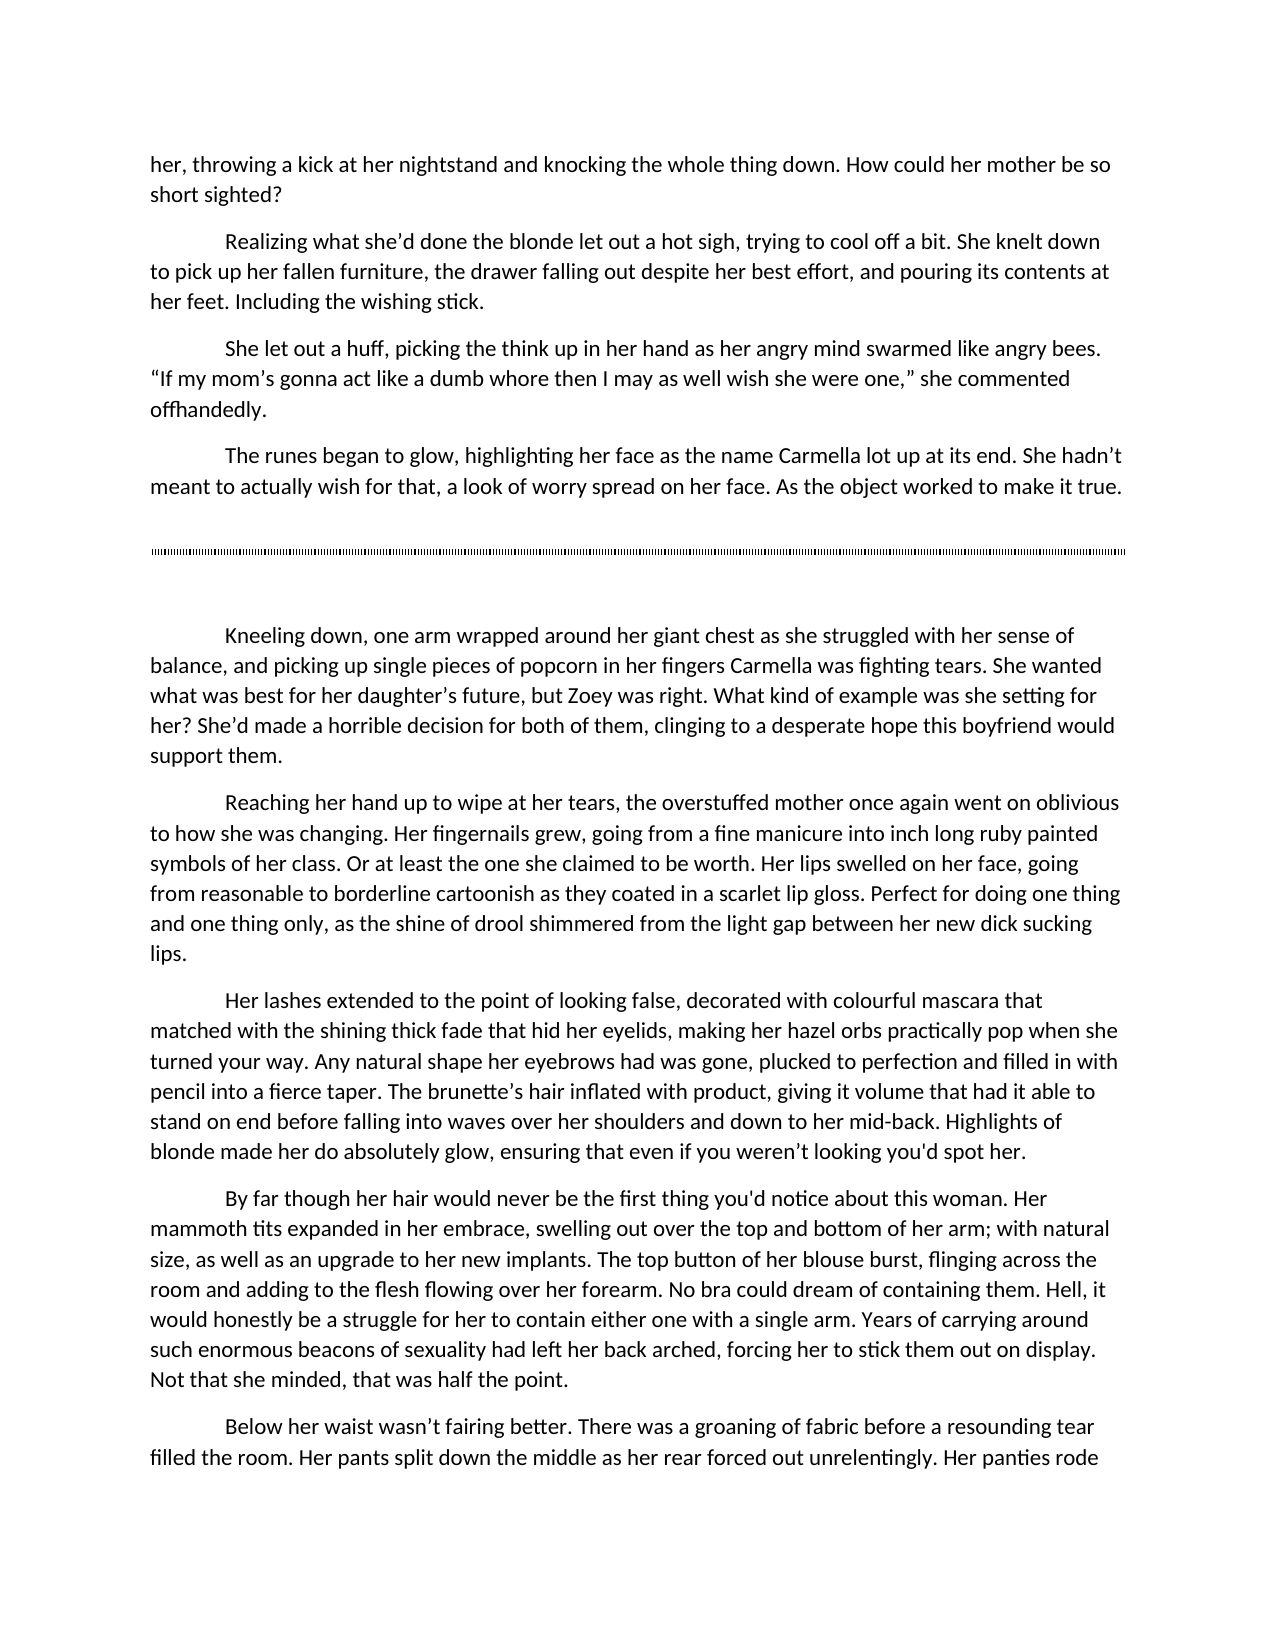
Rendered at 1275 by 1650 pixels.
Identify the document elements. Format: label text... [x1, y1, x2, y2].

text Her lashes extended to the point of looking false, decorated with colourful mascara that matched with the shining thick fade that hid her eyelids, making her hazel orbs practically pop when she turned your way. Any natural shape her eyebrows had was gone, plucked to perfection and filled in with pencil into a fierce taper. The brunette’s hair inflated with product, giving it volume that had it able to stand on end before falling into waves over her shoulders and down to her mid-back. Highlights of blonde made her do absolutely glow, ensuring that even if you weren’t looking you'd spot her. [150, 986, 1125, 1166]
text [150, 150, 1125, 208]
text Kneeling down, one arm wrapped around her giant chest as she struggled with her sense of balance, and picking up single pieces of popcorn in her fingers Carmella was fighting tears. She wanted what was best for her daughter’s future, but Zoey was right. What kind of example was she setting for her? She’d made a horrible decision for both of them, clinging to a desperate hope this boyfriend would support them. [150, 621, 1125, 770]
text Realizing what she’d done the blonde let out a hot sigh, trying to cool off a bit. She knelt down to pick up her fallen furniture, the drawer falling out despite her best effort, and pouring its contents at her feet. Including the wishing stick. [150, 227, 1125, 316]
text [150, 1412, 1125, 1471]
text The runes began to glow, highlighting her face as the name Carmella lot up at its end. She hadn’t meant to actually wish for that, a look of worry spread on her face. As the object worked to make it true. [150, 442, 1125, 500]
text Reaching her hand up to wipe at her tears, the overstuffed mother once again went on oblivious to how she was changing. Her fingernails grew, going from a fine manicure into inch long ruby painted symbols of her class. Or at least the one she claimed to be worth. Her lips swelled on her face, going from reasonable to borderline cartoonish as they coated in a scarlet lip gloss. Perfect for doing one thing and one thing only, as the shine of drool shimmered from the light gap between her new dick sucking lips. [150, 788, 1125, 968]
text By far though her hair would never be the first thing you'd notice about this woman. Her mammoth tits expanded in her embrace, swelling out over the top and bottom of her arm; with natural size, as well as an upgrade to her new implants. The top button of her blouse burst, flinging across the room and adding to the flesh flowing over her forearm. No bra could dream of containing them. Hell, it would honestly be a struggle for her to contain either one with a single arm. Years of carrying around such enormous beacons of sexuality had left her back arched, forcing her to stick them out on display. Not that she minded, that was half the point. [150, 1184, 1125, 1394]
text She let out a huff, picking the think up in her hand as her angry mind swarmed like angry bees. “If my mom’s gonna act like a dumb whore then I may as well wish she were one,” she commented offhandedly. [150, 334, 1125, 423]
